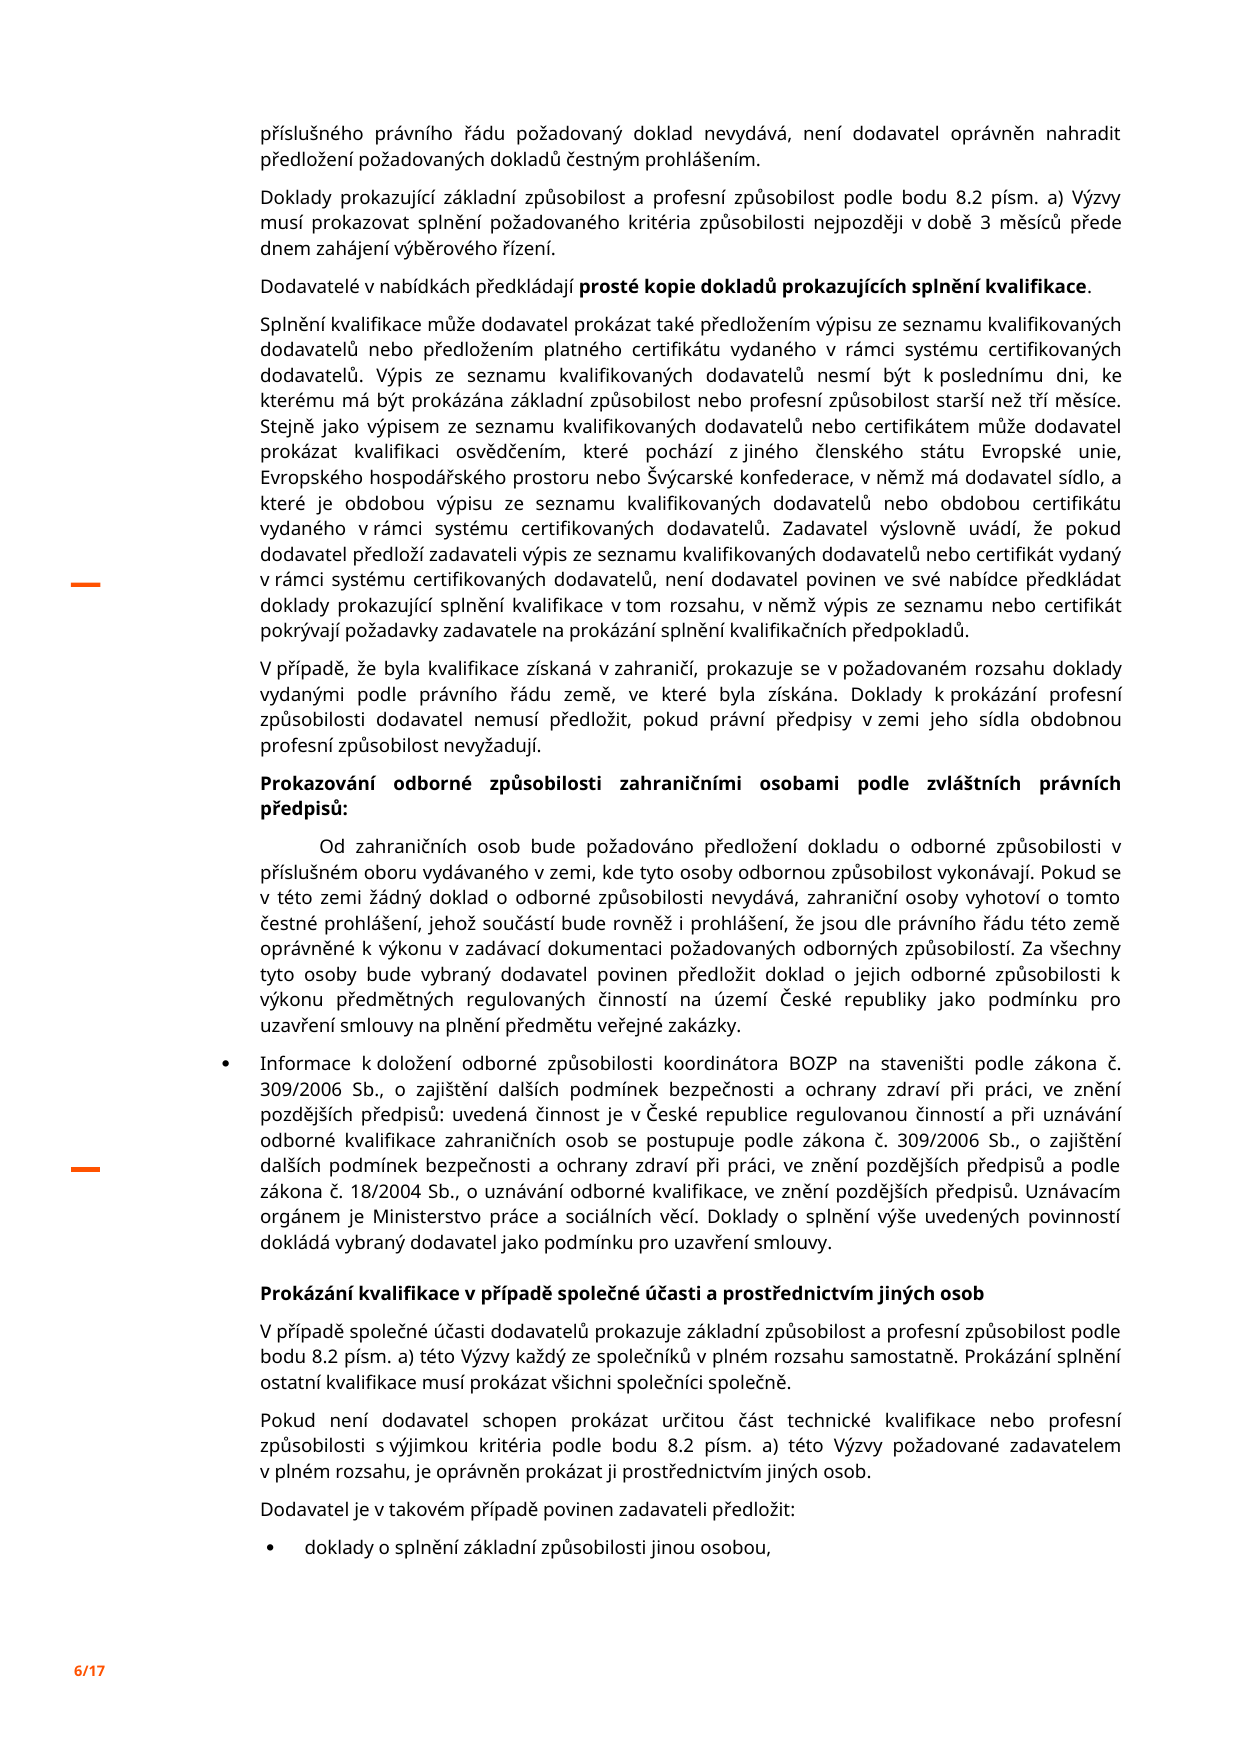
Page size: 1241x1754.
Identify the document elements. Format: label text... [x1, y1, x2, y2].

list Informace k doložení odborné způsobilosti koordinátora BOZP na staveništi podle zákona č. 309/2006 Sb., o zajištění dalších podmínek bezpečnosti a ochrany zdraví při práci, ve znění pozdějších předpisů: uvedená činnost je v České republice regulovanou činností a při uznávání odborné kvalifikace zahraničních osob se postupuje podle zákona č. 309/2006 Sb., o zajištění dalších podmínek bezpečnosti a ochrany zdraví při práci, ve znění pozdějších předpisů a podle zákona č. 18/2004 Sb., o uznávání odborné kvalifikace, ve znění pozdějších předpisů. Uznávacím orgánem je Ministerstvo práce a sociálních věcí. Doklady o splnění výše uvedených povinností dokládá vybraný dodavatel jako podmínku pro uzavření smlouvy. [222, 1050, 1122, 1254]
text Splnění kvalifikace může dodavatel prokázat také předložením výpisu ze seznamu kvalifikovaných dodavatelů nebo předložením platného certifikátu vydaného v rámci systému certifikovaných dodavatelů. Výpis ze seznamu kvalifikovaných dodavatelů nesmí být k poslednímu dni, ke kterému má být prokázána základní způsobilost nebo profesní způsobilost starší než tří měsíce. Stejně jako výpisem ze seznamu kvalifikovaných dodavatelů nebo certifikátem může dodavatel prokázat kvalifikaci osvědčením, které pochází z jiného členského státu Evropské unie, Evropského hospodářského prostoru nebo Švýcarské konfederace, v němž má dodavatel sídlo, a které je obdobou výpisu ze seznamu kvalifikovaných dodavatelů nebo obdobou certifikátu vydaného v rámci systému certifikovaných dodavatelů. Zadavatel výslovně uvádí, že pokud dodavatel předloží zadavateli výpis ze seznamu kvalifikovaných dodavatelů nebo certifikát vydaný v rámci systému certifikovaných dodavatelů, není dodavatel povinen ve své nabídce předkládat doklady prokazující splnění kvalifikace v tom rozsahu, v němž výpis ze seznamu nebo certifikát pokrývají požadavky zadavatele na prokázání splnění kvalifikačních předpokladů. [260, 311, 1122, 643]
text Doklady prokazující základní způsobilost a profesní způsobilost podle bodu 8.2 písm. a) Výzvy musí prokazovat splnění požadovaného kritéria způsobilosti nejpozději v době 3 měsíců přede dnem zahájení výběrového řízení. [260, 184, 1122, 261]
text Dodavatelé v nabídkách předkládají prosté kopie dokladů prokazujících splnění kvalifikace. [260, 273, 1122, 299]
text Pokud není dodavatel schopen prokázat určitou část technické kvalifikace nebo profesní způsobilosti s výjimkou kritéria podle bodu 8.2 písm. a) této Výzvy požadované zadavatelem v plném rozsahu, je oprávněn prokázat ji prostřednictvím jiných osob. [260, 1407, 1122, 1484]
text Prokázání kvalifikace v případě společné účasti a prostřednictvím jiných osob [260, 1280, 1122, 1306]
text V případě společné účasti dodavatelů prokazuje základní způsobilost a profesní způsobilost podle bodu 8.2 písm. a) této Výzvy každý ze společníků v plném rozsahu samostatně. Prokázání splnění ostatní kvalifikace musí prokázat všichni společníci společně. [260, 1318, 1122, 1394]
text Prokazování odborné způsobilosti zahraničními osobami podle zvláštních právních předpisů: [260, 770, 1122, 821]
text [260, 121, 1122, 172]
list doklady o splnění základní způsobilosti jinou osobou, [267, 1534, 1122, 1560]
text V případě, že byla kvalifikace získaná v zahraničí, prokazuje se v požadovaném rozsahu doklady vydanými podle právního řádu země, ve které byla získána. Doklady k prokázání profesní způsobilosti dodavatel nemusí předložit, pokud právní předpisy v zemi jeho sídla obdobnou profesní způsobilost nevyžadují. [260, 656, 1122, 758]
text Dodavatel je v takovém případě povinen zadavateli předložit: [260, 1496, 1122, 1522]
text Od zahraničních osob bude požadováno předložení dokladu o odborné způsobilosti v příslušném oboru vydávaného v zemi, kde tyto osoby odbornou způsobilost vykonávají. Pokud se v této zemi žádný doklad o odborné způsobilosti nevydává, zahraniční osoby vyhotoví o tomto čestné prohlášení, jehož součástí bude rovněž i prohlášení, že jsou dle právního řádu této země oprávněné k výkonu v zadávací dokumentaci požadovaných odborných způsobilostí. Za všechny tyto osoby bude vybraný dodavatel povinen předložit doklad o jejich odborné způsobilosti k výkonu předmětných regulovaných činností na území České republiky jako podmínku pro uzavření smlouvy na plnění předmětu veřejné zakázky. [260, 834, 1122, 1038]
